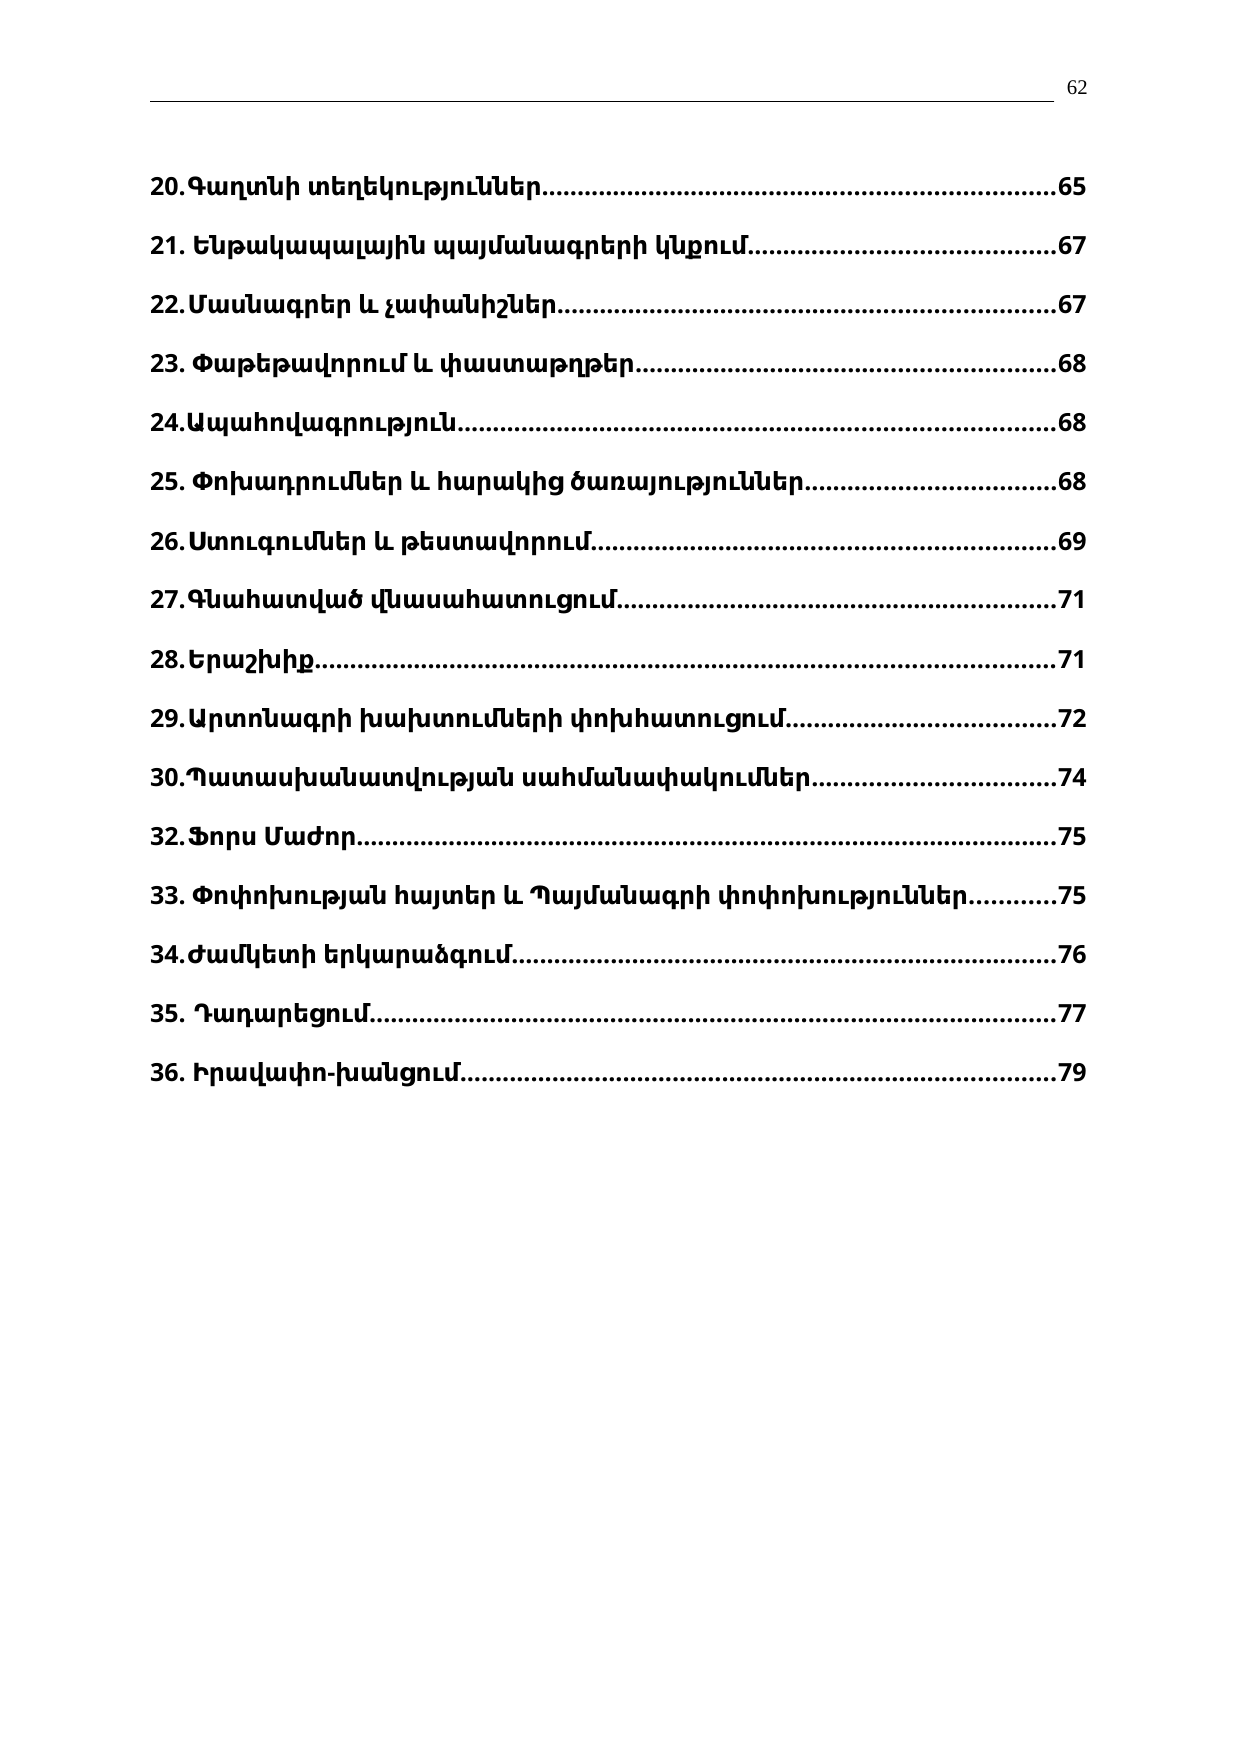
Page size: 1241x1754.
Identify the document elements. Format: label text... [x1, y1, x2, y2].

text 36. Իրավափո-խանցում 79 [150, 1055, 1053, 1089]
text 28. Երաշխիք 71 [150, 641, 1053, 675]
text 34. Ժամկետի երկարաձգում 76 [150, 937, 1053, 971]
text 23. Փաթեթավորում և փաստաթղթեր 68 [150, 346, 1053, 380]
text 24.Ապահովագրություն 68 [150, 405, 1053, 439]
text 32. Ֆորս Մաժոր 75 [150, 818, 1053, 852]
text 30.Պատասխանատվության սահմանափակումներ 74 [150, 759, 1053, 793]
text 22. Մասնագրեր և չափանիշներ 67 [150, 287, 1053, 321]
text 27. Գնահատված վնասահատուցում 71 [150, 582, 1053, 616]
text 35. Դադարեցում 77 [150, 996, 1053, 1030]
text 20. Գաղտնի տեղեկություններ 65 [150, 169, 1053, 203]
text 21. Ենթակապալային պայմանագրերի կնքում 67 [150, 228, 1053, 262]
text 29. Արտոնագրի խախտումների փոխհատուցում 72 [150, 700, 1053, 734]
text 33. Փոփոխության հայտեր և Պայմանագրի փոփոխություններ 75 [150, 877, 1053, 912]
text 26. Ստուգումներ և թեստավորում 69 [150, 523, 1053, 557]
text 25. Փոխադրումներ և հարակից ծառայություններ 68 [150, 464, 1053, 498]
